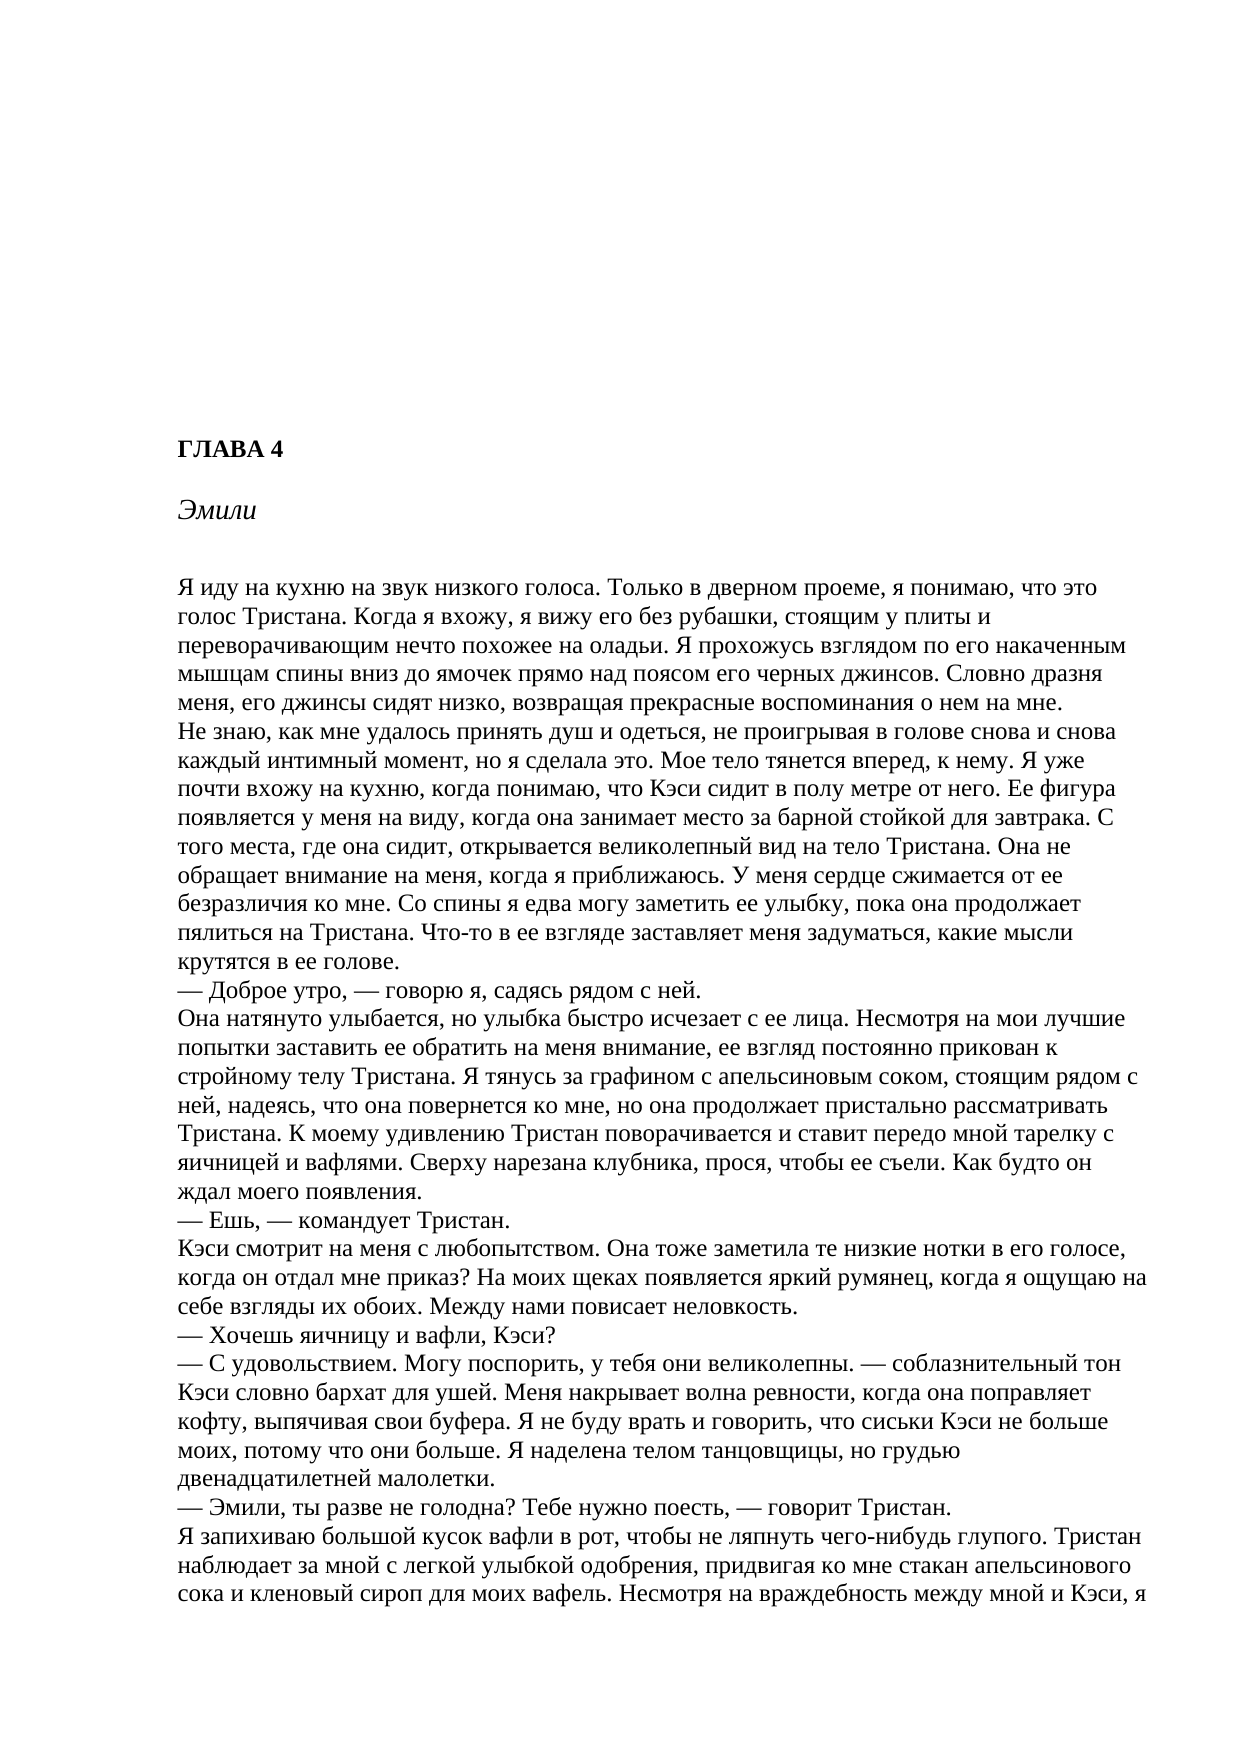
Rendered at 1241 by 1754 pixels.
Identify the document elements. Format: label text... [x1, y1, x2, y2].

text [177, 1521, 1152, 1607]
text Кэси смотрит на меня с любопытством. Она тоже заметила те низкие нотки в его голосе, когда он отдал мне приказ? На моих щеках появляется яркий румянец, когда я ощущаю на себе взгляды их обоих. Между нами повисает неловкость. [177, 1233, 1152, 1320]
text Не знаю, как мне удалось принять душ и одеться, не проигрывая в голове снова и снова каждый интимный момент, но я сделала это. Мое тело тянется вперед, к нему. Я уже почти вхожу на кухню, когда понимаю, что Кэси сидит в полу метре от него. Ее фигура появляется у меня на виду, когда она занимает место за барной стойкой для завтрака. С того места, где она сидит, открывается великолепный вид на тело Тристана. Она не обращает внимание на меня, когда я приближаюсь. У меня сердце сжимается от ее безразличия ко мне. Со спины я едва могу заметить ее улыбку, пока она продолжает пялиться на Тристана. Что-то в ее взгляде заставляет меня задуматься, какие мысли крутятся в ее голове. [177, 716, 1152, 975]
text Эмили [177, 492, 1152, 525]
text Она натянуто улыбается, но улыбка быстро исчезает с ее лица. Несмотря на мои лучшие попытки заставить ее обратить на меня внимание, ее взгляд постоянно прикован к стройному телу Тристана. Я тянусь за графином с апельсиновым соком, стоящим рядом с ней, надеясь, что она повернется ко мне, но она продолжает пристально рассматривать Тристана. К моему удивлению Тристан поворачивается и ставит передо мной тарелку с яичницей и вафлями. Сверху нарезана клубника, прося, чтобы ее съели. Как будто он ждал моего появления. [177, 1003, 1152, 1205]
text — Доброе утро, — говорю я, садясь рядом с ней. [177, 975, 1152, 1003]
text — Хочешь яичницу и вафли, Кэси? [177, 1320, 1152, 1348]
text — Эмили, ты разве не голодна? Тебе нужно поесть, — говорит Тристан. [177, 1492, 1152, 1521]
text — С удовольствием. Могу поспорить, у тебя они великолепны. — соблазнительный тон Кэси словно бархат для ушей. Меня накрывает волна ревности, когда она поправляет кофту, выпячивая свои буфера. Я не буду врать и говорить, что сиськи Кэси не больше моих, потому что они больше. Я наделена телом танцовщицы, но грудью двенадцатилетней малолетки. [177, 1348, 1152, 1492]
text Я иду на кухню на звук низкого голоса. Только в дверном проеме, я понимаю, что это голос Тристана. Когда я вхожу, я вижу его без рубашки, стоящим у плиты и переворачивающим нечто похожее на оладьи. Я прохожусь взглядом по его накаченным мышцам спины вниз до ямочек прямо над поясом его черных джинсов. Словно дразня меня, его джинсы сидят низко, возвращая прекрасные воспоминания о нем на мне. [177, 572, 1152, 716]
text — Ешь, — командует Тристан. [177, 1205, 1152, 1233]
text ГЛАВА 4 [177, 434, 1152, 463]
